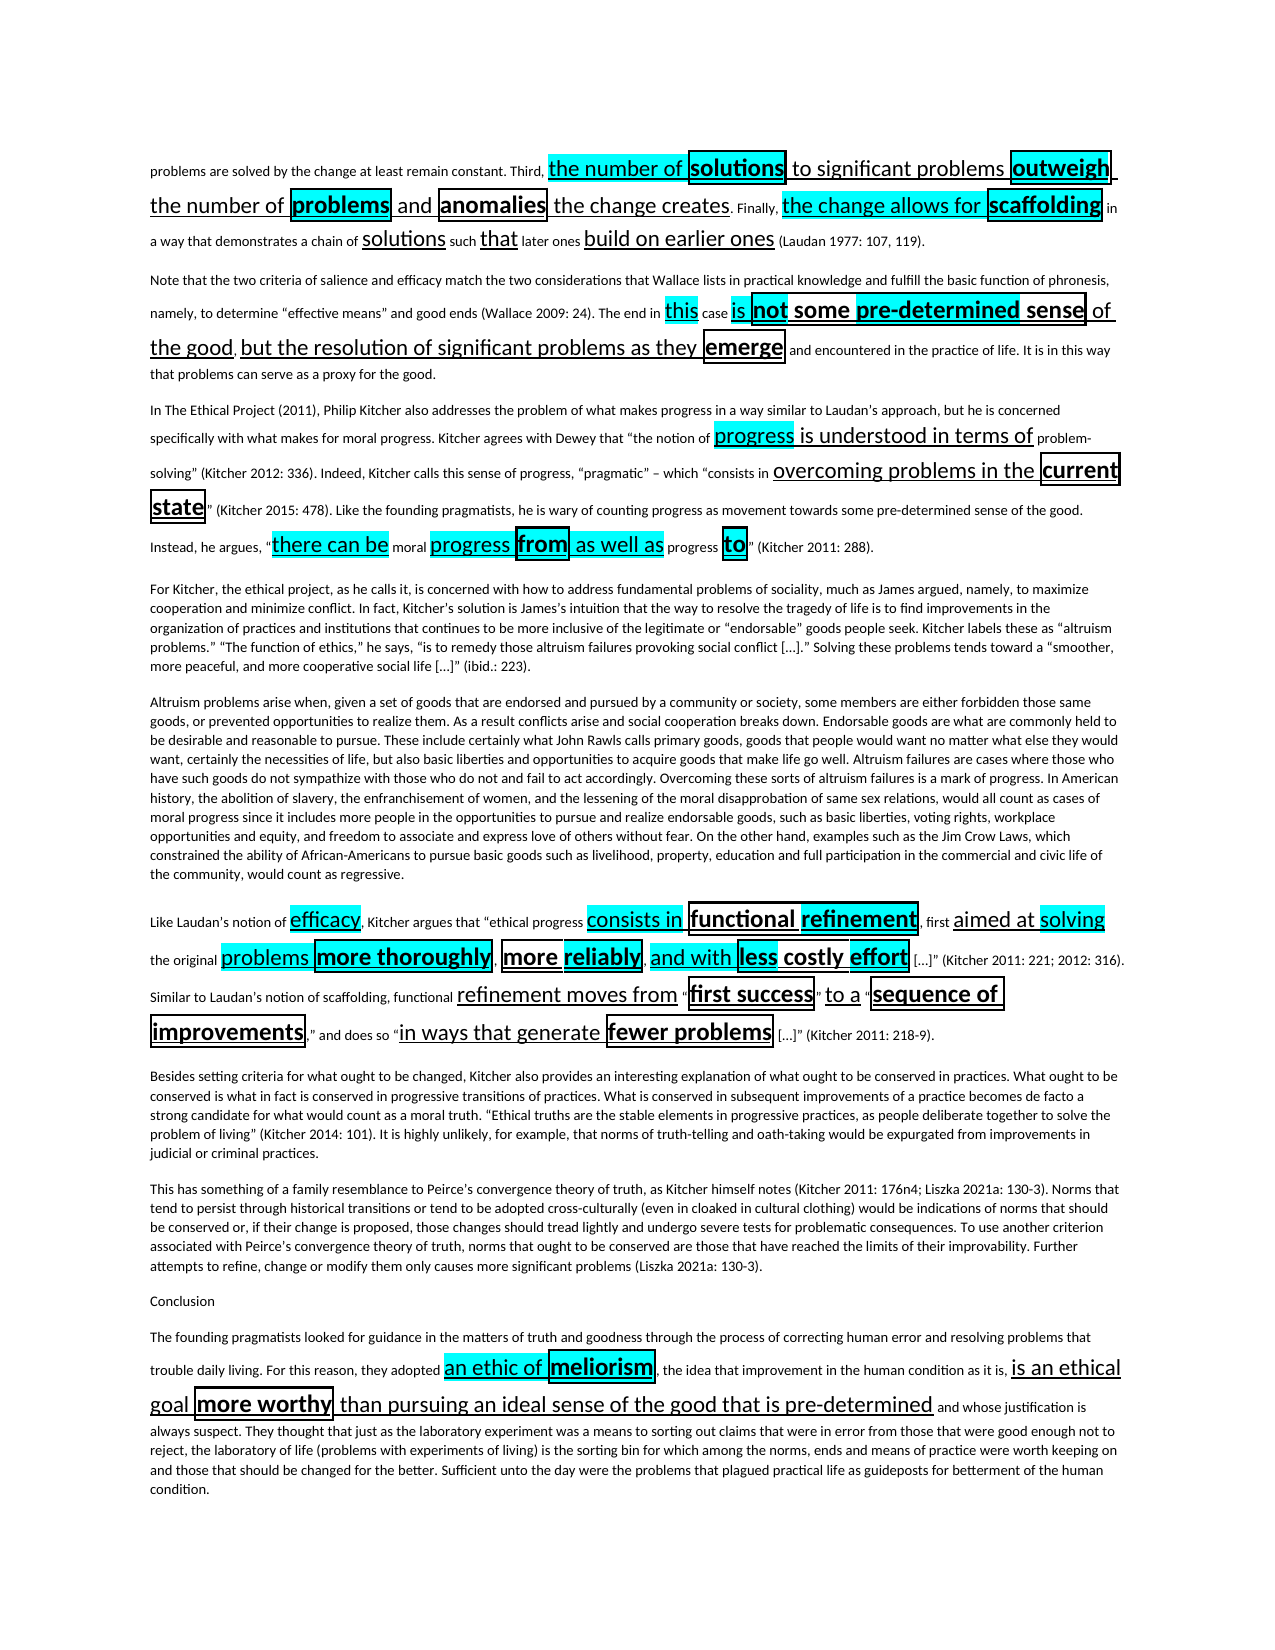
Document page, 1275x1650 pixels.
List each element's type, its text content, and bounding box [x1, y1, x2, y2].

text Note that the two criteria of salience and efficacy match the two considerations that Wallace lists in practical knowledge and fulfill the basic function of phronesis, namely, to determine “effective means” and good ends (Wallace 2009: 24). The end in this case is not some pre-determined sense of the good, but the resolution of significant problems as they emerge and encountered in the practice of life. It is in this way that problems can serve as a proxy for the good. [150, 271, 1125, 383]
text Like Laudan’s notion of efficacy, Kitcher argues that “ethical progress consists in functional refinement, first aimed at solving the original problems more thoroughly, more reliably, and with less costly effort […]” (Kitcher 2011: 221; 2012: 316). Similar to Laudan’s notion of scaffolding, functional refinement moves from “first success” to a “sequence of improvements,” and does so “in ways that generate fewer problems […]” (Kitcher 2011: 218-9). [150, 901, 1125, 1048]
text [150, 150, 1125, 252]
text In The Ethical Project (2011), Philip Kitcher also addresses the problem of what makes progress in a way similar to Laudan’s approach, but he is concerned specifically with what makes for moral progress. Kitcher agrees with Dewey that “the notion of progress is understood in terms of problem-solving” (Kitcher 2012: 336). Indeed, Kitcher calls this sense of progress, “pragmatic” – which “consists in overcoming problems in the current state” (Kitcher 2015: 478). Like the founding pragmatists, he is wary of counting progress as movement towards some pre-determined sense of the good. Instead, he argues, “there can be moral progress from as well as progress to” (Kitcher 2011: 288). [150, 401, 1125, 561]
text Altruism problems arise when, given a set of goods that are endorsed and pursued by a community or society, some members are either forbidden those same goods, or prevented opportunities to realize them. As a result conflicts arise and social cooperation breaks down. Endorsable goods are what are commonly held to be desirable and reasonable to pursue. These include certainly what John Rawls calls primary goods, goods that people would want no matter what else they would want, certainly the necessities of life, but also basic liberties and opportunities to acquire goods that make life go well. Altruism failures are cases where those who have such goods do not sympathize with those who do not and fail to act accordingly. Overcoming these sorts of altruism failures is a mark of progress. In American history, the abolition of slavery, the enfranchisement of women, and the lessening of the moral disapprobation of same sex relations, would all count as cases of moral progress since it includes more people in the opportunities to pursue and realize endorsable goods, such as basic liberties, voting rights, workplace opportunities and equity, and freedom to associate and express love of others without fear. On the other hand, examples such as the Jim Crow Laws, which constrained the ability of African-Americans to pursue basic goods such as livelihood, property, education and full participation in the commercial and civic life of the community, would count as regressive. [150, 693, 1125, 883]
text Besides setting criteria for what ought to be changed, Kitcher also provides an interesting explanation of what ought to be conserved in practices. What ought to be conserved is what in fact is conserved in progressive transitions of practices. What is conserved in subsequent improvements of a practice becomes de facto a strong candidate for what would count as a moral truth. “Ethical truths are the stable elements in progressive practices, as people deliberate together to solve the problem of living” (Kitcher 2014: 101). It is highly unlikely, for example, that norms of truth-telling and oath-taking would be expurgated from improvements in judicial or criminal practices. [150, 1068, 1125, 1162]
text Conclusion [150, 1293, 1125, 1310]
text The founding pragmatists looked for guidance in the matters of truth and goodness through the process of correcting human error and resolving problems that trouble daily living. For this reason, they adopted an ethic of meliorism, the idea that improvement in the human condition as it is, is an ethical goal more worthy than pursuing an ideal sense of the good that is pre-determined and whose justification is always suspect. They thought that just as the laboratory experiment was a means to sorting out claims that were in error from those that were good enough not to reject, the laboratory of life (problems with experiments of living) is the sorting bin for which among the norms, ends and means of practice were worth keeping on and those that should be changed for the better. Sufficient unto the day were the problems that plagued practical life as guideposts for betterment of the human condition. [150, 1328, 1125, 1498]
text For Kitcher, the ethical project, as he calls it, is concerned with how to address fundamental problems of sociality, much as James argued, namely, to maximize cooperation and minimize conflict. In fact, Kitcher’s solution is James’s intuition that the way to resolve the tragedy of life is to find improvements in the organization of practices and institutions that continues to be more inclusive of the legitimate or “endorsable” goods people seek. Kitcher labels these as “altruism problems.” “The function of ethics,” he says, “is to remedy those altruism failures provoking social conflict […].” Solving these problems tends toward a “smoother, more peaceful, and more cooperative social life […]” (ibid.: 223). [150, 581, 1125, 675]
text This has something of a family resemblance to Peirce’s convergence theory of truth, as Kitcher himself notes (Kitcher 2011: 176n4; Liszka 2021a: 130-3). Norms that tend to persist through historical transitions or tend to be adopted cross-culturally (even in cloaked in cultural clothing) would be indications of norms that should be conserved or, if their change is proposed, those changes should tread lightly and undergo severe tests for problematic consequences. To use another criterion associated with Peirce’s convergence theory of truth, norms that ought to be conserved are those that have reached the limits of their improvability. Further attempts to refine, change or modify them only causes more significant problems (Liszka 2021a: 130-3). [150, 1180, 1125, 1274]
